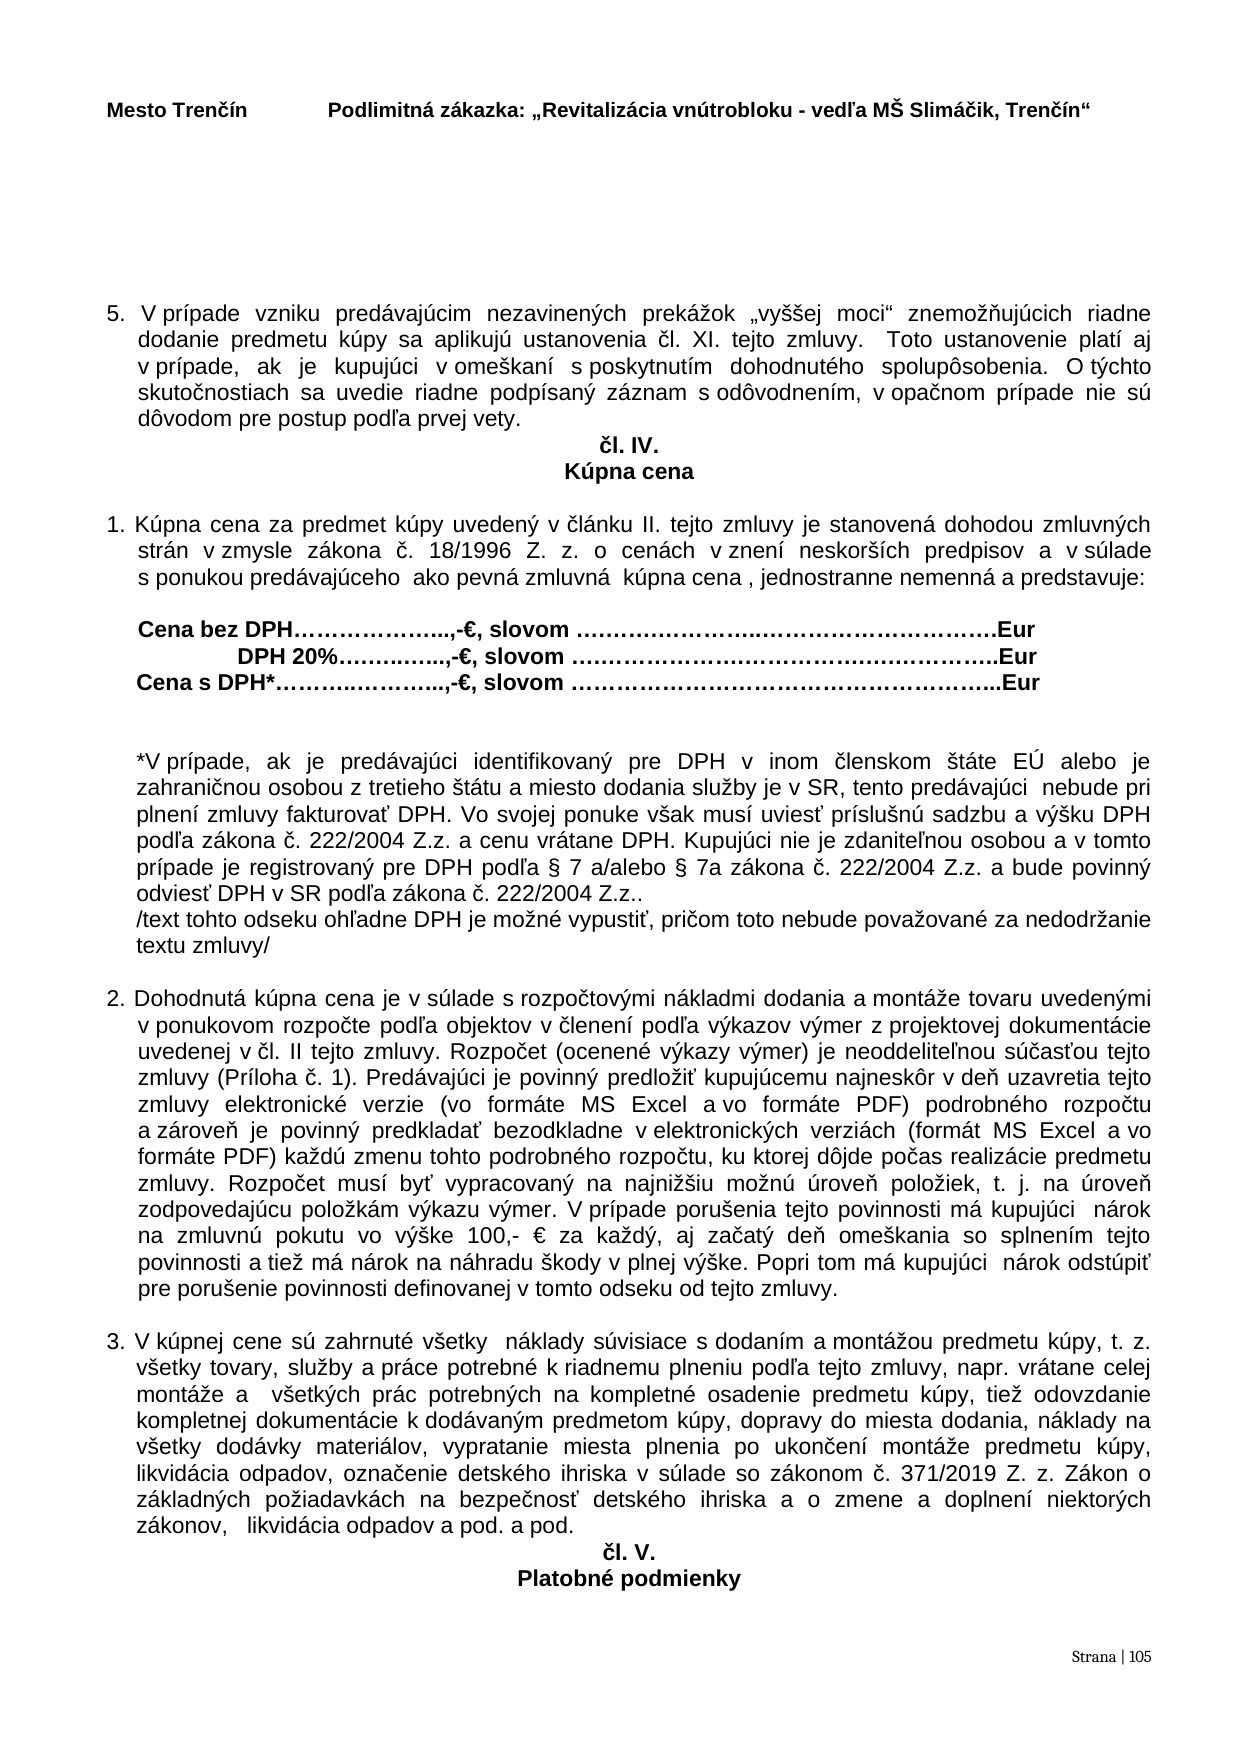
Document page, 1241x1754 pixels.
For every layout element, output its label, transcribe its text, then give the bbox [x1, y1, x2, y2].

text /text tohto odseku ohľadne DPH je možné vypustiť, pričom toto nebude považované za nedodržanie textu zmluvy/ [136, 906, 1152, 959]
text Kúpna cena [106, 458, 1152, 484]
text čl. V. [106, 1539, 1152, 1565]
text čl. IV. [106, 432, 1152, 458]
text *V prípade, ak je predávajúci identifikovaný pre DPH v inom členskom štáte EÚ alebo je zahraničnou osobou z tretieho štátu a miesto dodania služby je v SR, tento predávajúci nebude pri plnení zmluvy fakturovať DPH. Vo svojej ponuke však musí uviesť príslušnú sadzbu a výšku DPH podľa zákona č. 222/2004 Z.z. a cenu vrátane DPH. Kupujúci nie je zdaniteľnou osobou a v tomto prípade je registrovaný pre DPH podľa § 7 a/alebo § 7a zákona č. 222/2004 Z.z. a bude povinný odviesť DPH v SR podľa zákona č. 222/2004 Z.z.. [136, 748, 1152, 906]
text 5. V prípade vzniku predávajúcim nezavinených prekážok „vyššej moci“ znemožňujúcich riadne dodanie predmetu kúpy sa aplikujú ustanovenia čl. XI. tejto zmluvy. Toto ustanovenie platí aj v prípade, ak je kupujúci v omeškaní s poskytnutím dohodnutého spolupôsobenia. O týchto skutočnostiach sa uvedie riadne podpísaný záznam s odôvodnením, v opačnom prípade nie sú dôvodom pre postup podľa prvej vety. [106, 300, 1152, 432]
text Cena bez DPH………………...,-€, slovom ….…….…………..………………………….Eur [106, 616, 1152, 643]
text 1. Kúpna cena za predmet kúpy uvedený v článku II. tejto zmluvy je stanovená dohodou zmluvných strán v zmysle zákona č. 18/1996 Z. z. o cenách v znení neskorších predpisov a v súlade s ponukou predávajúceho ako pevná zmluvná kúpna cena , jednostranne nemenná a predstavuje: [106, 511, 1152, 590]
text 3. V kúpnej cene sú zahrnuté všetky náklady súvisiace s dodaním a montážou predmetu kúpy, t. z. všetky tovary, služby a práce potrebné k riadnemu plneniu podľa tejto zmluvy, napr. vrátane celej montáže a všetkých prác potrebných na kompletné osadenie predmetu kúpy, tiež odovzdanie kompletnej dokumentácie k dodávaným predmetom kúpy, dopravy do miesta dodania, náklady na všetky dodávky materiálov, vypratanie miesta plnenia po ukončení montáže predmetu kúpy, likvidácia odpadov, označenie detského ihriska v súlade so zákonom č. 371/2019 Z. z. Zákon o základných požiadavkách na bezpečnosť detského ihriska a o zmene a doplnení niektorých zákonov, likvidácia odpadov a pod. a pod. [106, 1328, 1152, 1539]
text 2. Dohodnutá kúpna cena je v súlade s rozpočtovými nákladmi dodania a montáže tovaru uvedenými v ponukovom rozpočte podľa objektov v členení podľa výkazov výmer z projektovej dokumentácie uvedenej v čl. II tejto zmluvy. Rozpočet (ocenené výkazy výmer) je neoddeliteľnou súčasťou tejto zmluvy (Príloha č. 1). Predávajúci je povinný predložiť kupujúcemu najneskôr v deň uzavretia tejto zmluvy elektronické verzie (vo formáte MS Excel a vo formáte PDF) podrobného rozpočtu a zároveň je povinný predkladať bezodkladne v elektronických verziách (formát MS Excel a vo formáte PDF) každú zmenu tohto podrobného rozpočtu, ku ktorej dôjde počas realizácie predmetu zmluvy. Rozpočet musí byť vypracovaný na najnižšiu možnú úroveň položiek, t. j. na úroveň zodpovedajúcu položkám výkazu výmer. V prípade porušenia tejto povinnosti má kupujúci nárok na zmluvnú pokutu vo výške 100,- € za každý, aj začatý deň omeškania so splnením tejto povinnosti a tiež má nárok na náhradu škody v plnej výške. Popri tom má kupujúci nárok odstúpiť pre porušenie povinnosti definovanej v tomto odseku od tejto zmluvy. [106, 985, 1152, 1301]
text Platobné podmienky [106, 1565, 1152, 1591]
text DPH 20%….…..…...,-€, slovom ….……………….…………….….…………..Eur Cena s DPH*………..………...,-€, slovom ………………………………………………...Eur [136, 643, 1152, 695]
